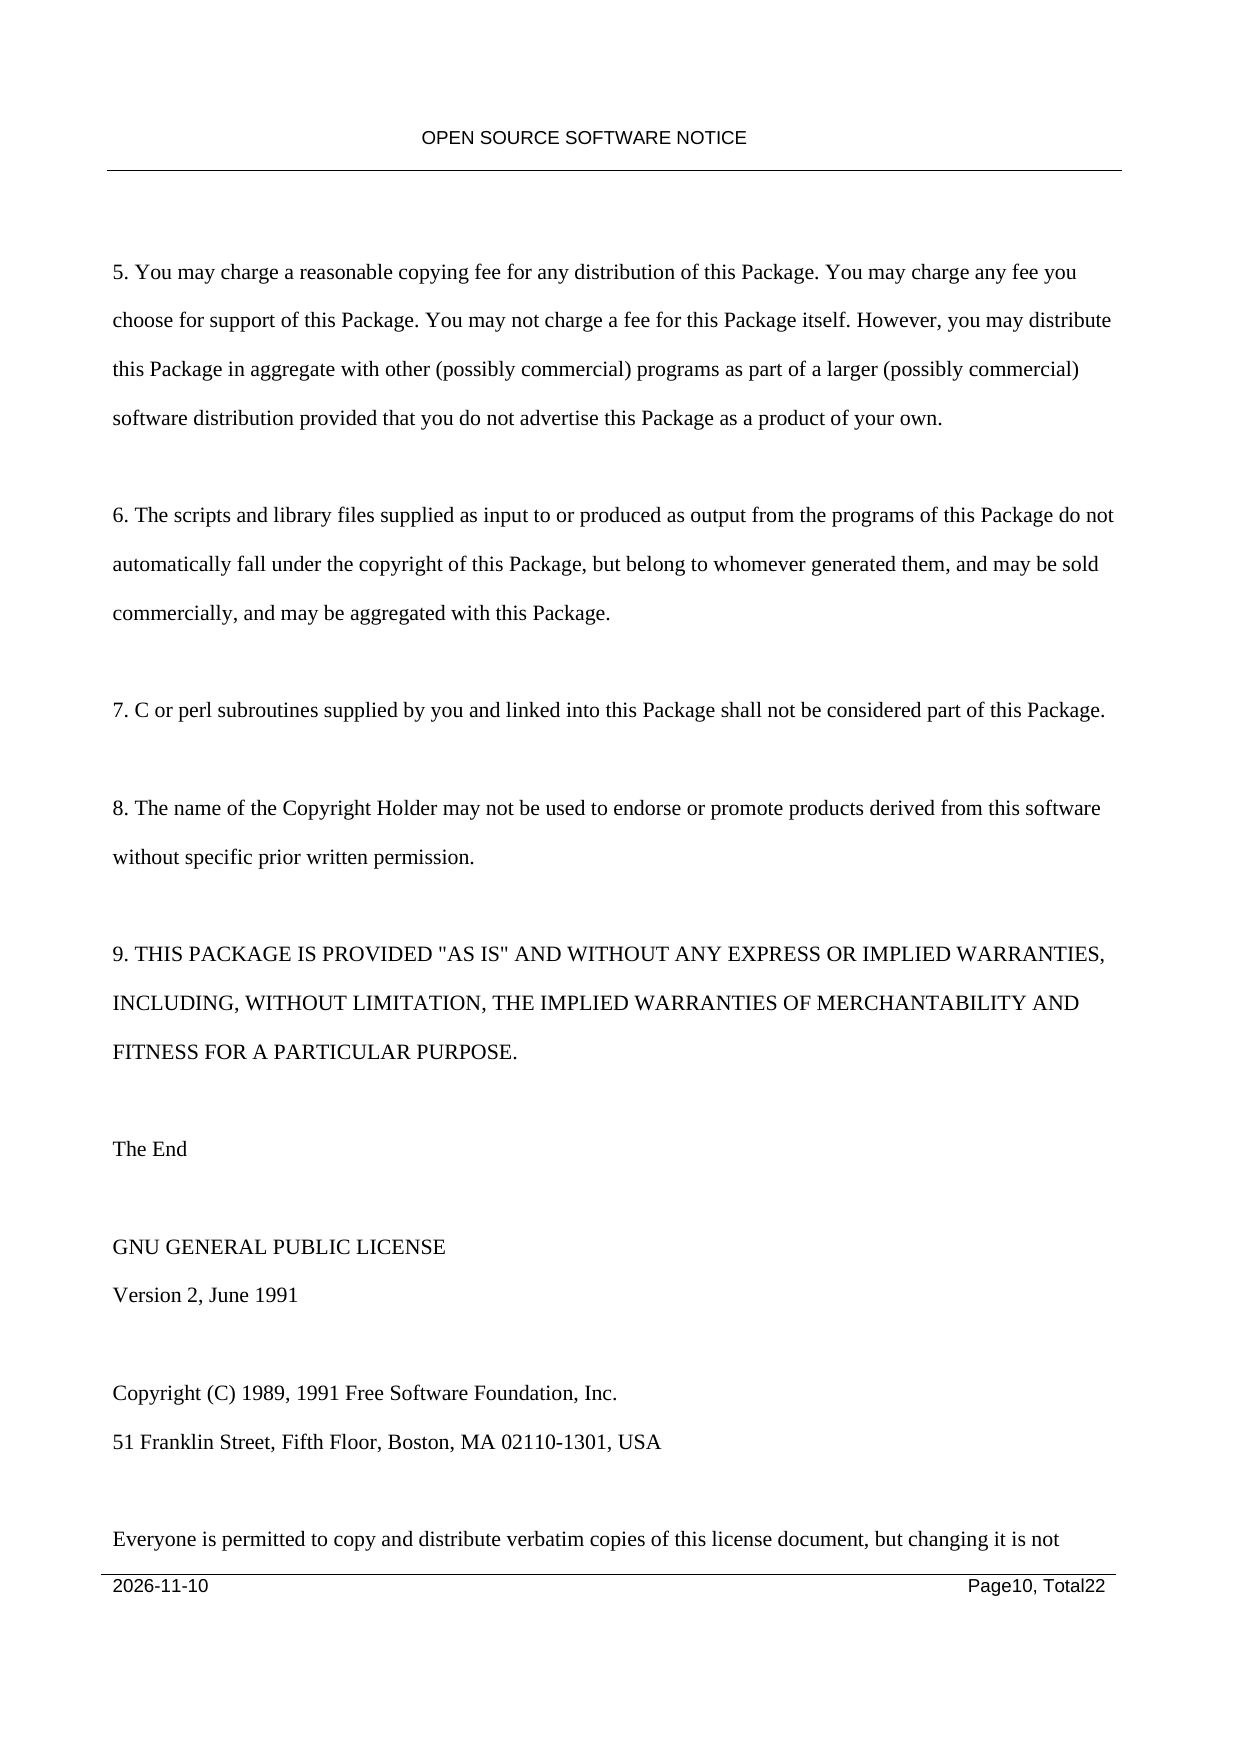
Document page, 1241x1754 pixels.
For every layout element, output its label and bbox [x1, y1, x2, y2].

text [112, 206, 1128, 1555]
